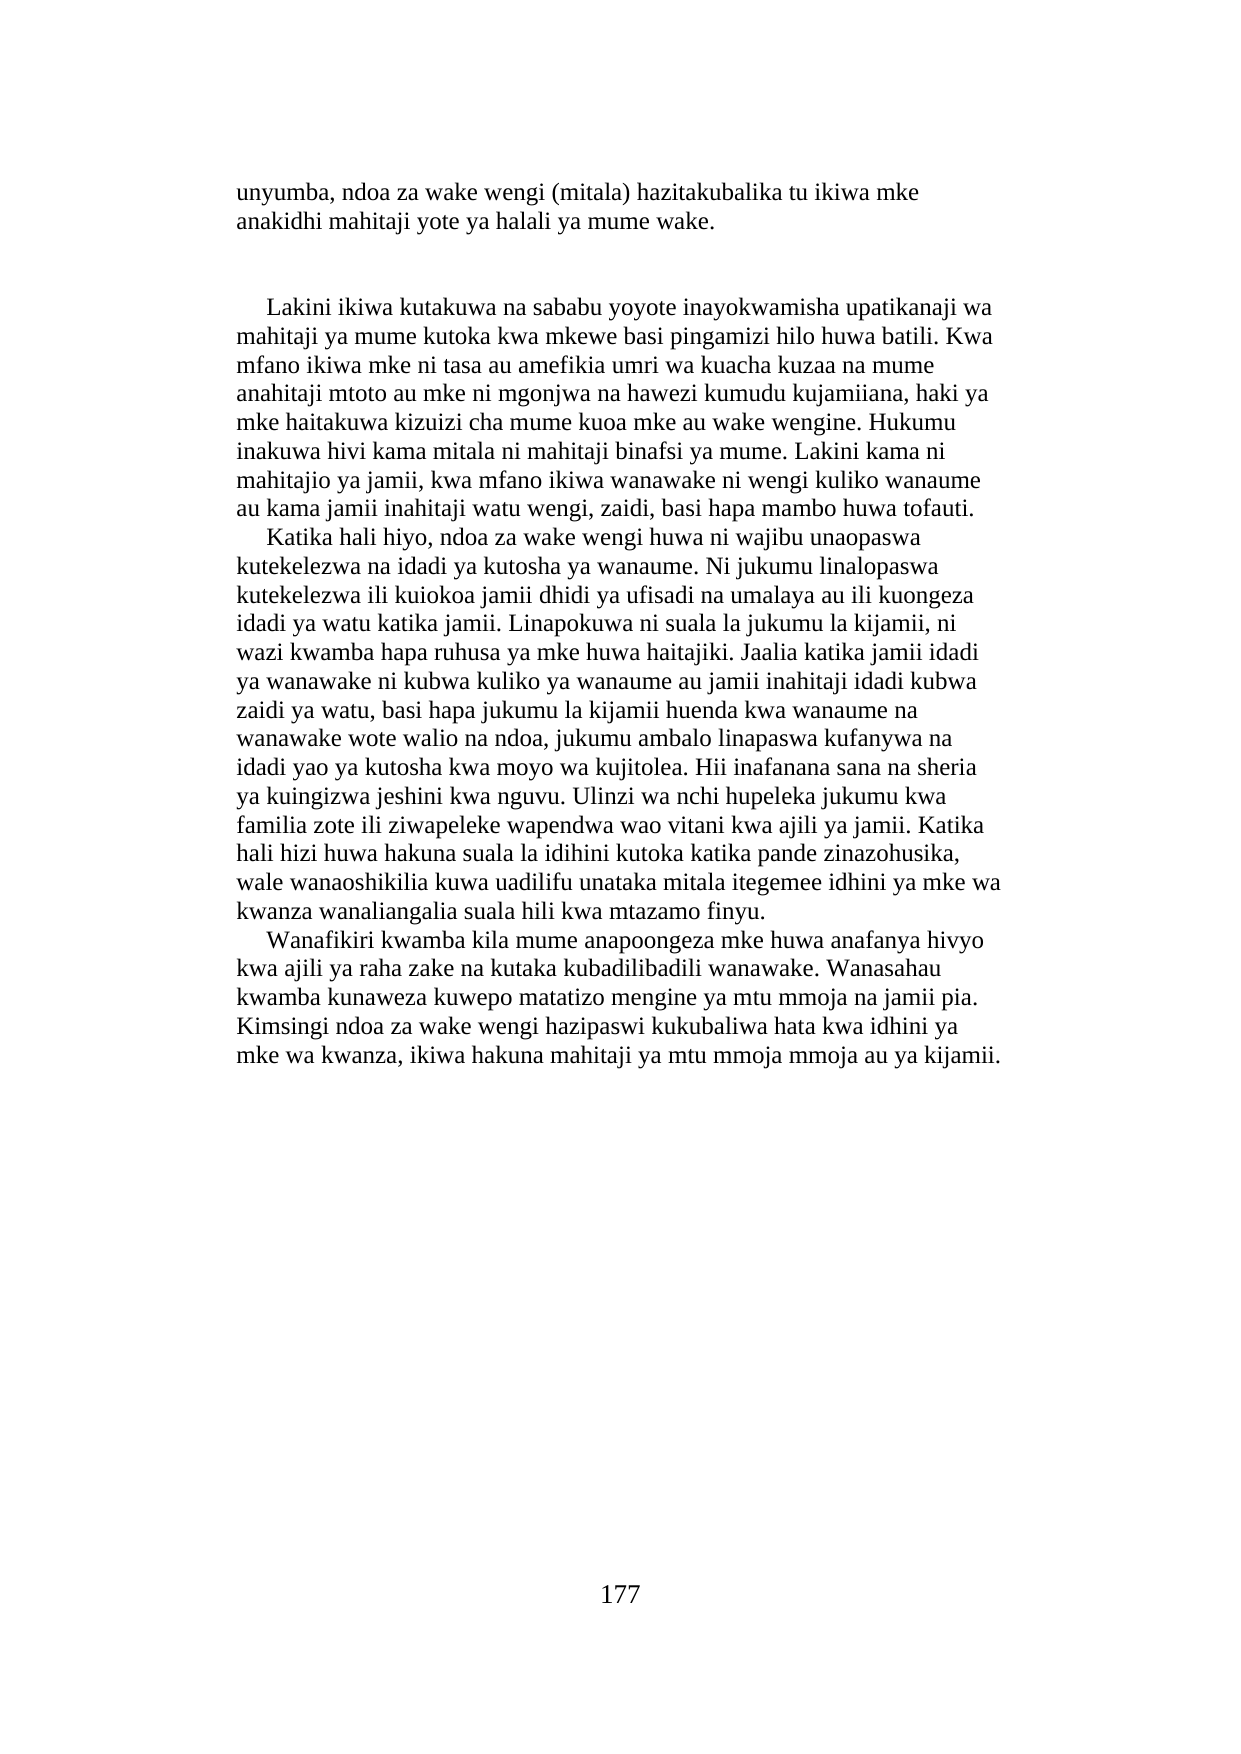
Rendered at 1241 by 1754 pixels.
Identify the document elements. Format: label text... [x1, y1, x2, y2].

text Lakini ikiwa kutakuwa na sababu yoyote inayokwamisha upatikanaji wa mahitaji ya mume kutoka kwa mkewe basi pingamizi hilo huwa batili. Kwa mfano ikiwa mke ni tasa au amefikia umri wa kuacha kuzaa na mume anahitaji mtoto au mke ni mgonjwa na hawezi kumudu kujamiiana, haki ya mke haitakuwa kizuizi cha mume kuoa mke au wake wengine. Hukumu inakuwa hivi kama mitala ni mahitaji binafsi ya mume. Lakini kama ni mahitajio ya jamii, kwa mfano ikiwa wanawake ni wengi kuliko wanaume au kama jamii inahitaji watu wengi, zaidi, basi hapa mambo huwa tofauti. [236, 292, 1004, 522]
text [236, 177, 1004, 235]
text Wanafikiri kwamba kila mume anapoongeza mke huwa anafanya hivyo kwa ajili ya raha zake na kutaka kubadilibadili wanawake. Wanasahau kwamba kunaweza kuwepo matatizo mengine ya mtu mmoja na jamii pia. Kimsingi ndoa za wake wengi hazipaswi kukubaliwa hata kwa idhini ya mke wa kwanza, ikiwa hakuna mahitaji ya mtu mmoja mmoja au ya kijamii. [236, 925, 1004, 1068]
text Katika hali hiyo, ndoa za wake wengi huwa ni wajibu unaopaswa kutekelezwa na idadi ya kutosha ya wanaume. Ni jukumu linalopaswa kutekelezwa ili kuiokoa jamii dhidi ya ufisadi na umalaya au ili kuongeza idadi ya watu katika jamii. Linapokuwa ni suala la jukumu la kijamii, ni wazi kwamba hapa ruhusa ya mke huwa haitajiki. Jaalia katika jamii idadi ya wanawake ni kubwa kuliko ya wanaume au jamii inahitaji idadi kubwa zaidi ya watu, basi hapa jukumu la kijamii huenda kwa wanaume na wanawake wote walio na ndoa, jukumu ambalo linapaswa kufanywa na idadi yao ya kutosha kwa moyo wa kujitolea. Hii inafanana sana na sheria ya kuingizwa jeshini kwa nguvu. Ulinzi wa nchi hupeleka jukumu kwa familia zote ili ziwapeleke wapendwa wao vitani kwa ajili ya jamii. Katika hali hizi huwa hakuna suala la idihini kutoka katika pande zinazohusika, wale wanaoshikilia kuwa uadilifu unataka mitala itegemee idhini ya mke wa kwanza wanaliangalia suala hili kwa mtazamo finyu. [236, 522, 1004, 925]
